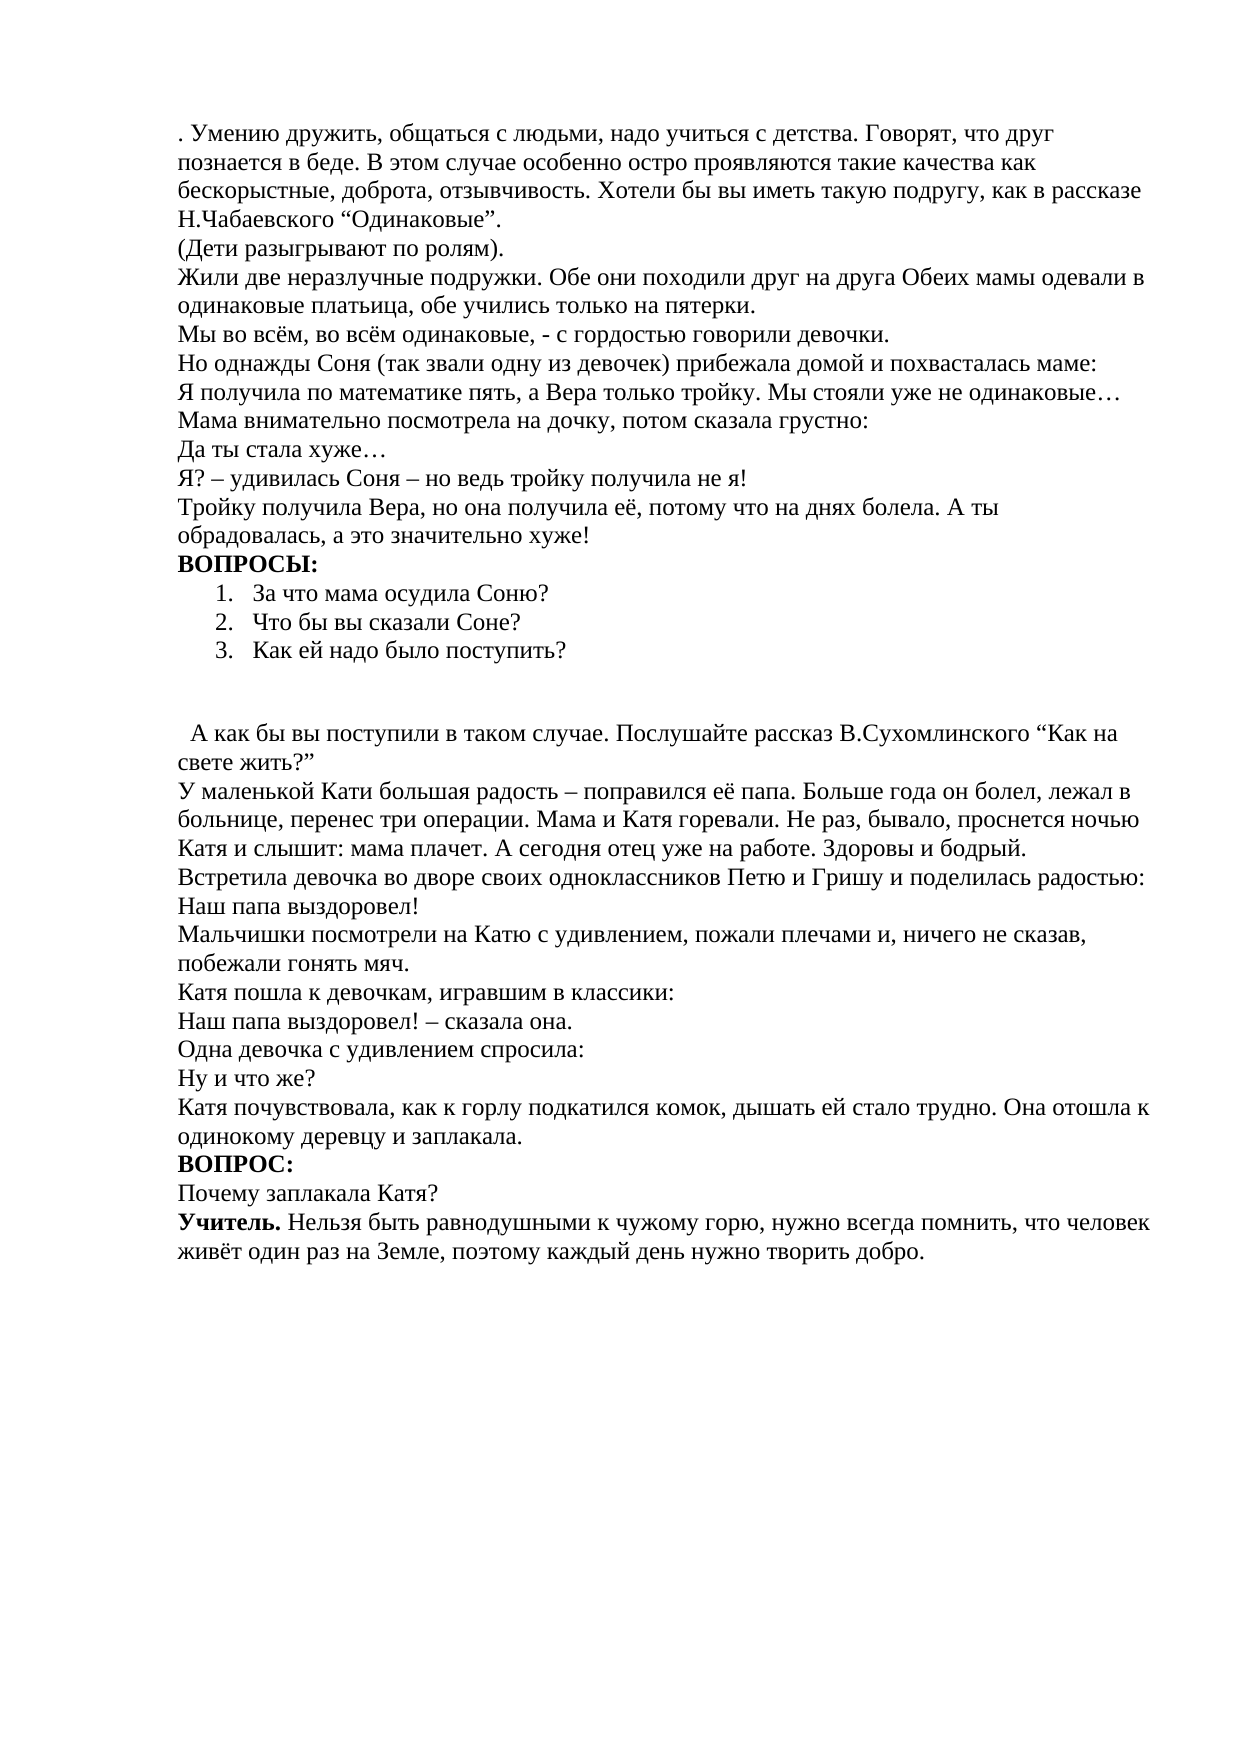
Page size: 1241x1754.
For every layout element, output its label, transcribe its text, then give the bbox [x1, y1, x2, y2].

text . Умению дружить, общаться с людьми, надо учиться с детства. Говорят, что друг познается в беде. В этом случае особенно остро проявляются такие качества как бескорыстные, доброта, отзывчивость. Хотели бы вы иметь такую подругу, как в рассказе Н.Чабаевского “Одинаковые”. [177, 118, 1152, 233]
text Мальчишки посмотрели на Катю с удивлением, пожали плечами и, ничего не сказав, побежали гонять мяч. [177, 919, 1152, 977]
text Я получила по математике пять, а Вера только тройку. Мы стояли уже не одинаковые… [177, 377, 1152, 406]
text У маленькой Кати большая радость – поправился её папа. Больше года он болел, лежал в больнице, перенес три операции. Мама и Катя горевали. Не раз, бывало, проснется ночью Катя и слышит: мама плачет. А сегодня отец уже на работе. Здоровы и бодрый. [177, 776, 1152, 862]
list Что бы вы сказали Соне? [215, 607, 1152, 636]
text Мы во всём, во всём одинаковые, - с гордостью говорили девочки. [177, 319, 1152, 348]
text (Дети разыгрывают по ролям). [177, 233, 1152, 262]
text Почему заплакала Катя? [177, 1178, 1152, 1207]
text Учитель. Нельзя быть равнодушными к чужому горю, нужно всегда помнить, что человек живёт один раз на Земле, поэтому каждый день нужно творить добро. [177, 1207, 1152, 1264]
list За что мама осудила Соню? [215, 578, 1152, 607]
text Но однажды Соня (так звали одну из девочек) прибежала домой и похвасталась маме: [177, 348, 1152, 377]
text Мама внимательно посмотрела на дочку, потом сказала грустно: [177, 406, 1152, 434]
text Жили две неразлучные подружки. Обе они походили друг на друга Обеих мамы одевали в одинаковые платьица, обе учились только на пятерки. [177, 262, 1152, 319]
text Катя почувствовала, как к горлу подкатился комок, дышать ей стало трудно. Она отошла к одинокому деревцу и заплакала. [177, 1092, 1152, 1149]
text ВОПРОСЫ: [177, 549, 1152, 578]
text Одна девочка с удивлением спросила: [177, 1034, 1152, 1063]
text ВОПРОС: [177, 1149, 1152, 1178]
text Наш папа выздоровел! – сказала она. [177, 1006, 1152, 1034]
text Да ты стала хуже… [177, 434, 1152, 463]
text Катя пошла к девочкам, игравшим в классики: [177, 977, 1152, 1006]
list Как ей надо было поступить? [215, 636, 1152, 664]
text Наш папа выздоровел! [177, 891, 1152, 919]
text Ну и что же? [177, 1063, 1152, 1092]
text Встретила девочка во дворе своих одноклассников Петю и Гришу и поделилась радостью: [177, 862, 1152, 891]
text Тройку получила Вера, но она получила её, потому что на днях болела. А ты обрадовалась, а это значительно хуже! [177, 492, 1152, 549]
text А как бы вы поступили в таком случае. Послушайте рассказ В.Сухомлинского “Как на свете жить?” [177, 718, 1152, 776]
text Я? – удивилась Соня – но ведь тройку получила не я! [177, 463, 1152, 492]
